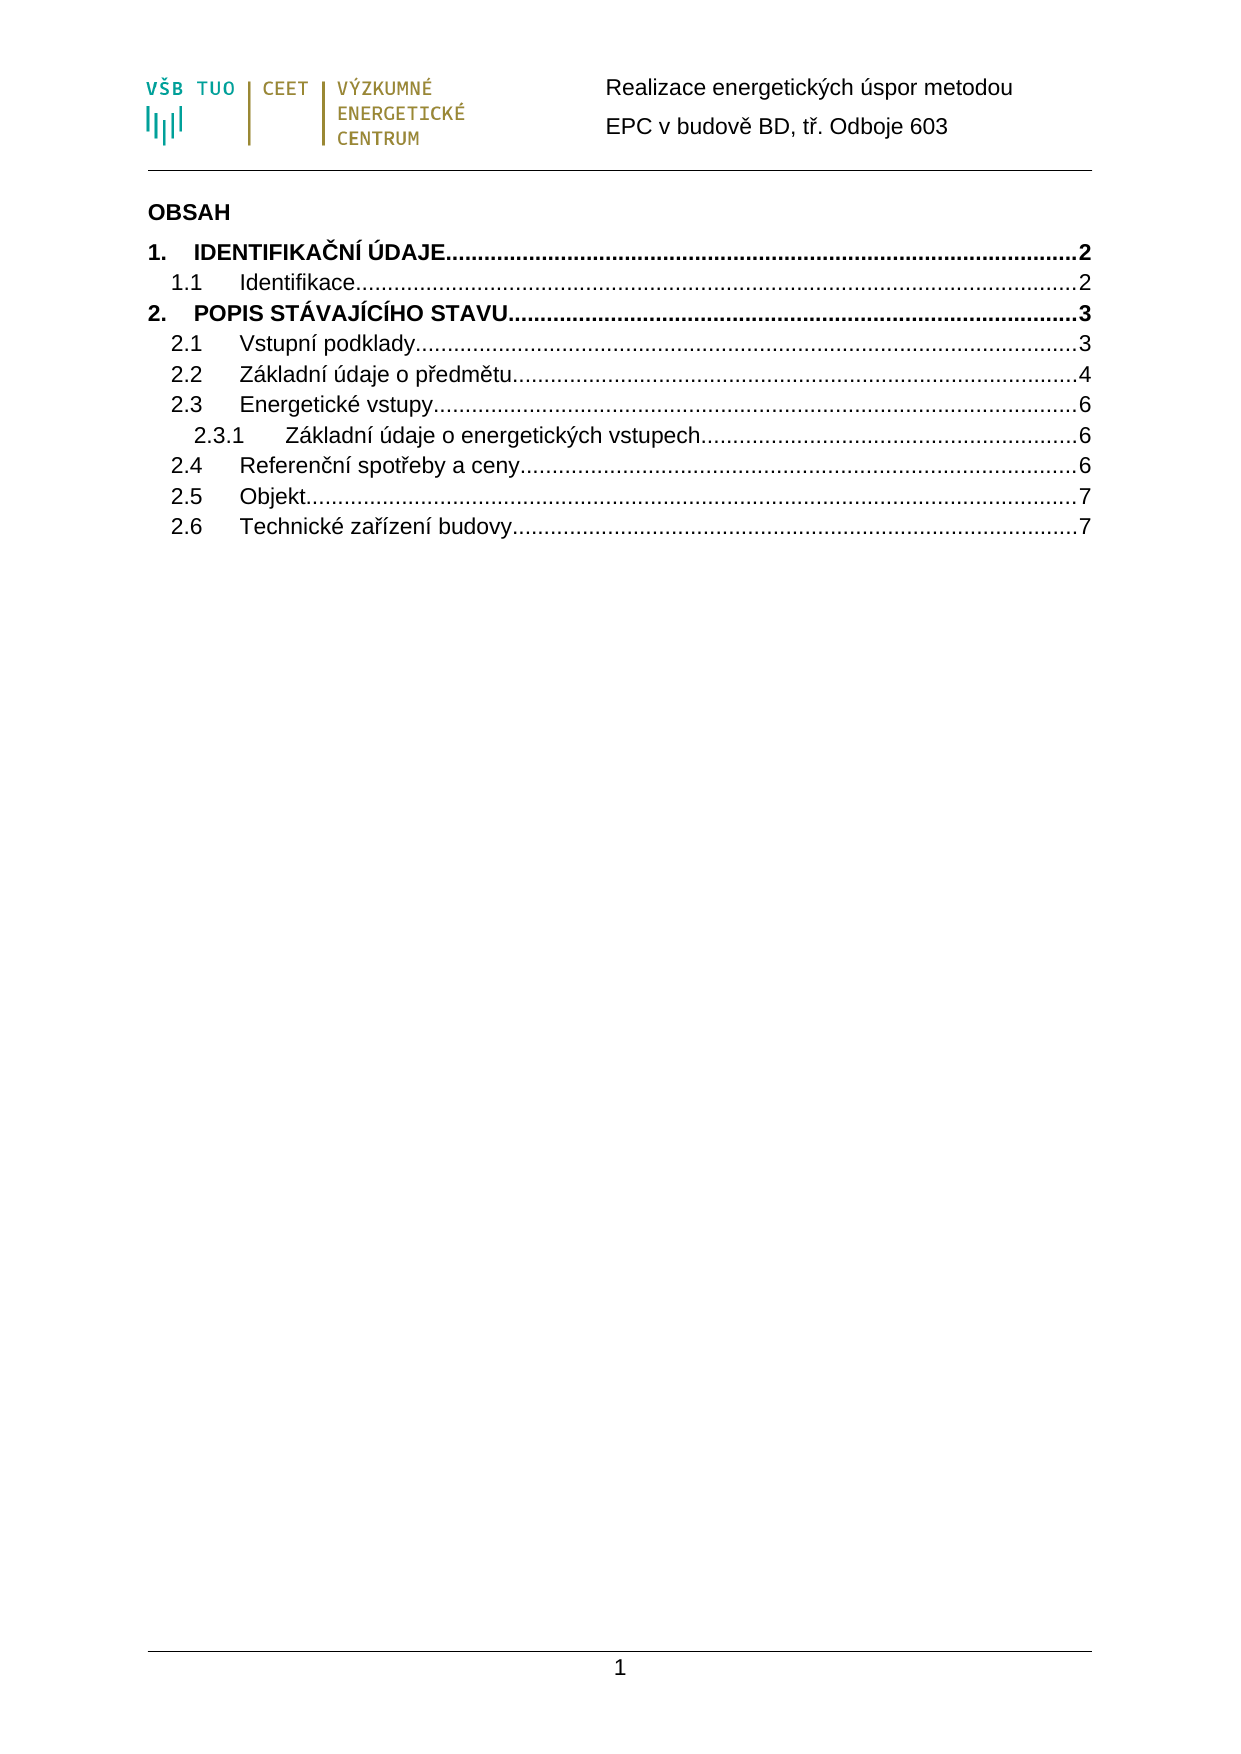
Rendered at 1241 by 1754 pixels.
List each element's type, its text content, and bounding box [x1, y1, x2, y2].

text 2.1 Vstupní podklady 3 [171, 330, 1092, 356]
text 2.6 Technické zařízení budovy 7 [171, 513, 1092, 539]
text 2.4 Referenční spotřeby a ceny 6 [171, 452, 1092, 478]
text OBSAH [148, 199, 1092, 225]
picture [128, 73, 489, 163]
text 2.5 Objekt 7 [171, 483, 1092, 509]
text 1. Identifikační údaje 2 [148, 238, 1092, 265]
text 2.2 Základní údaje o předmětu 4 [171, 361, 1092, 387]
text 2.3 Energetické vstupy 6 [171, 391, 1092, 417]
text 2.3.1 Základní údaje o energetických vstupech 6 [193, 422, 1092, 448]
text 1.1 Identifikace 2 [171, 269, 1092, 295]
text 2. POPIS STÁVAJÍCÍHO STAVU 3 [148, 299, 1092, 326]
